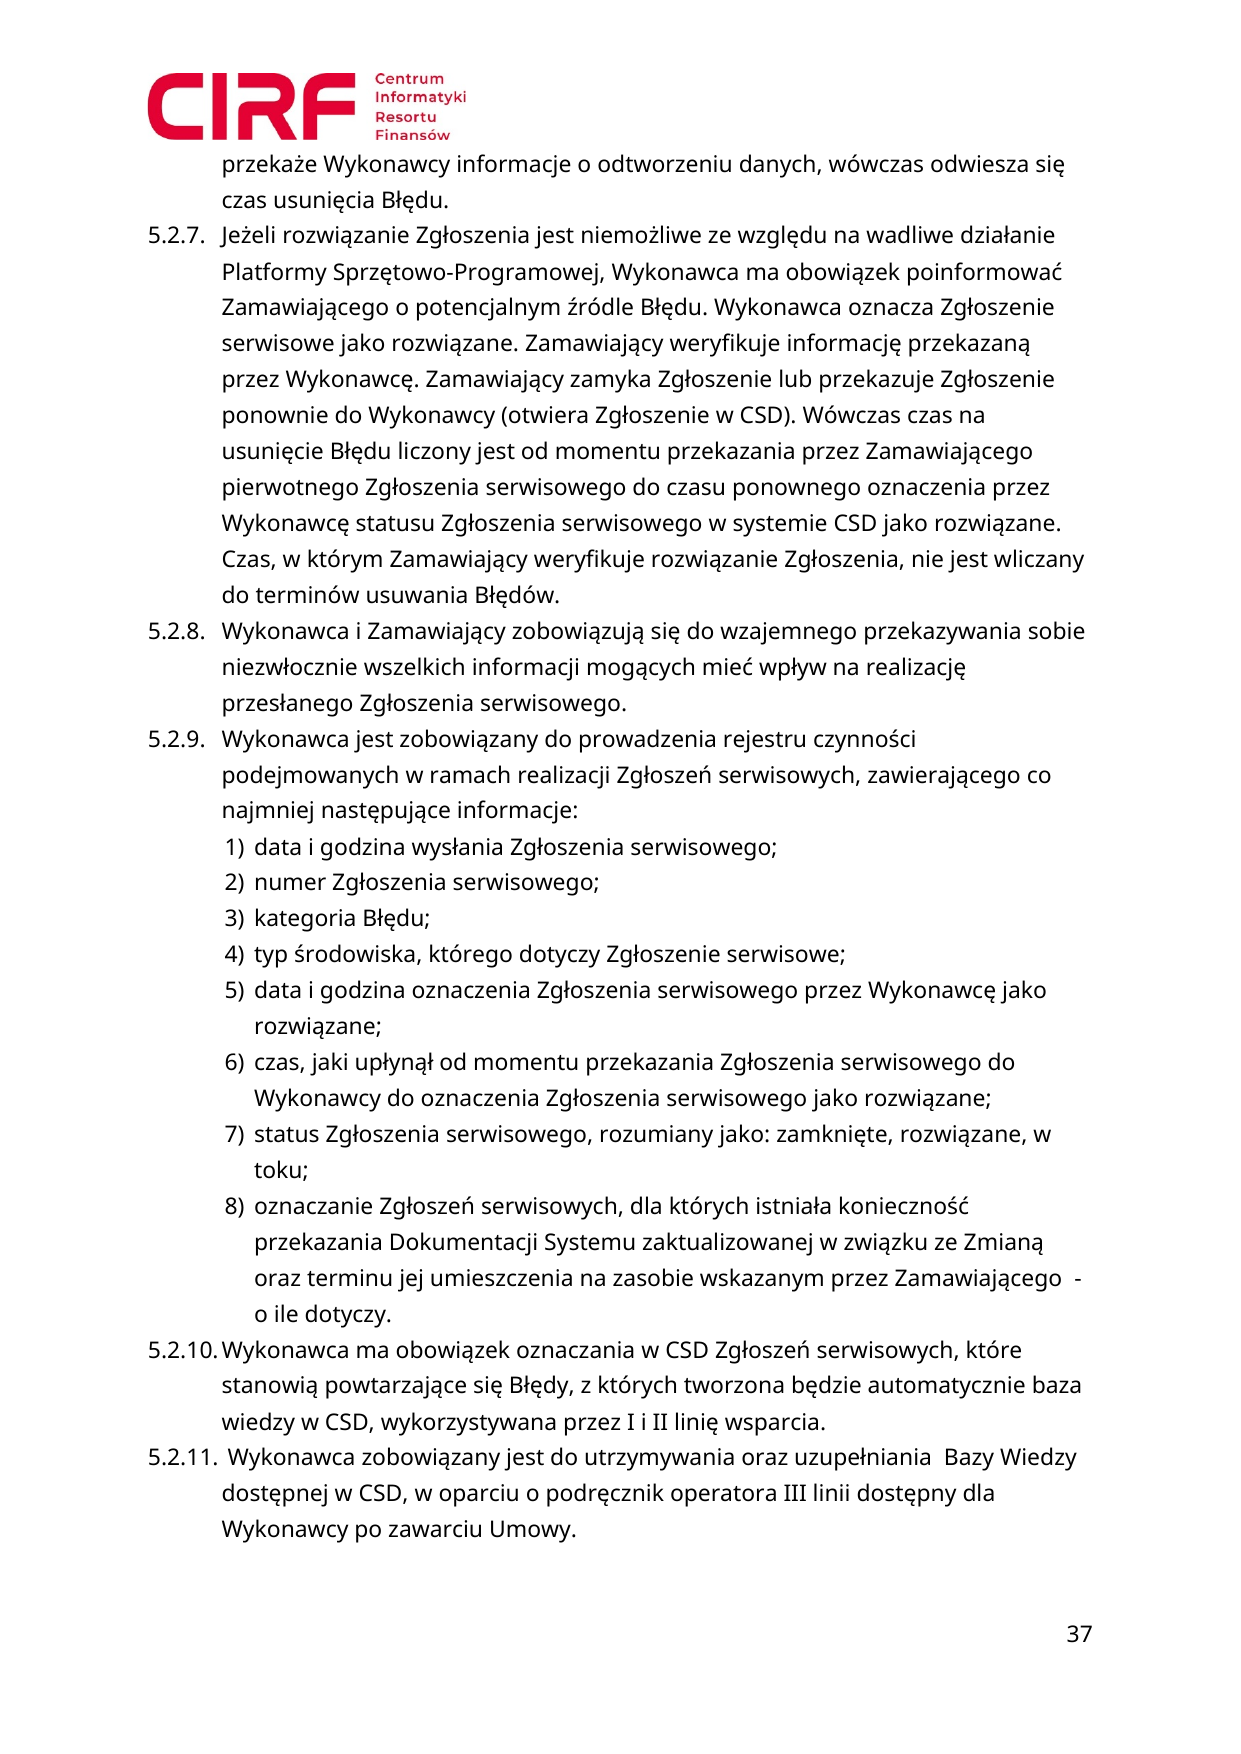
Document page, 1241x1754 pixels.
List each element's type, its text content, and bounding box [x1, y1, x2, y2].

list Wykonawca ma obowiązek oznaczania w CSD Zgłoszeń serwisowych, które stanowią powtarzające się Błędy, z których tworzona będzie automatycznie baza wiedzy w CSD, wykorzystywana przez I i II linię wsparcia. [148, 1333, 1093, 1437]
list czas, jaki upłynął od momentu przekazania Zgłoszenia serwisowego do Wykonawcy do oznaczenia Zgłoszenia serwisowego jako rozwiązane; [224, 1046, 1093, 1113]
list Jeżeli rozwiązanie Zgłoszenia jest niemożliwe ze względu na wadliwe działanie Platformy Sprzętowo-Programowej, Wykonawca ma obowiązek poinformować Zamawiającego o potencjalnym źródle Błędu. Wykonawca oznacza Zgłoszenie serwisowe jako rozwiązane. Zamawiający weryfikuje informację przekazaną przez Wykonawcę. Zamawiający zamyka Zgłoszenie lub przekazuje Zgłoszenie ponownie do Wykonawcy (otwiera Zgłoszenie w CSD). Wówczas czas na usunięcie Błędu liczony jest od momentu przekazania przez Zamawiającego pierwotnego Zgłoszenia serwisowego do czasu ponownego oznaczenia przez Wykonawcę statusu Zgłoszenia serwisowego w systemie CSD jako rozwiązane. Czas, w którym Zamawiający weryfikuje rozwiązanie Zgłoszenia, nie jest wliczany do terminów usuwania Błędów. [148, 219, 1093, 610]
list Wykonawca zobowiązany jest do utrzymywania oraz uzupełniania Bazy Wiedzy dostępnej w CSD, w oparciu o podręcznik operatora III linii dostępny dla Wykonawcy po zawarciu Umowy. [148, 1441, 1093, 1544]
list Wykonawca i Zamawiający zobowiązują się do wzajemnego przekazywania sobie niezwłocznie wszelkich informacji mogących mieć wpływ na realizację przesłanego Zgłoszenia serwisowego. [148, 615, 1093, 718]
list kategoria Błędu; [224, 902, 1093, 933]
list oznaczanie Zgłoszeń serwisowych, dla których istniała konieczność przekazania Dokumentacji Systemu zaktualizowanej w związku ze Zmianą oraz terminu jej umieszczenia na zasobie wskazanym przez Zamawiającego - o ile dotyczy. [224, 1190, 1093, 1329]
list data i godzina oznaczenia Zgłoszenia serwisowego przez Wykonawcę jako rozwiązane; [224, 974, 1093, 1041]
list data i godzina wysłania Zgłoszenia serwisowego; [224, 830, 1093, 862]
list status Zgłoszenia serwisowego, rozumiany jako: zamknięte, rozwiązane, w toku; [224, 1118, 1093, 1185]
picture [147, 73, 466, 140]
list Wykonawca jest zobowiązany do prowadzenia rejestru czynności podejmowanych w ramach realizacji Zgłoszeń serwisowych, zawierającego co najmniej następujące informacje: [148, 723, 1093, 826]
list typ środowiska, którego dotyczy Zgłoszenie serwisowe; [224, 938, 1093, 969]
list numer Zgłoszenia serwisowego; [224, 866, 1093, 898]
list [148, 148, 1093, 215]
